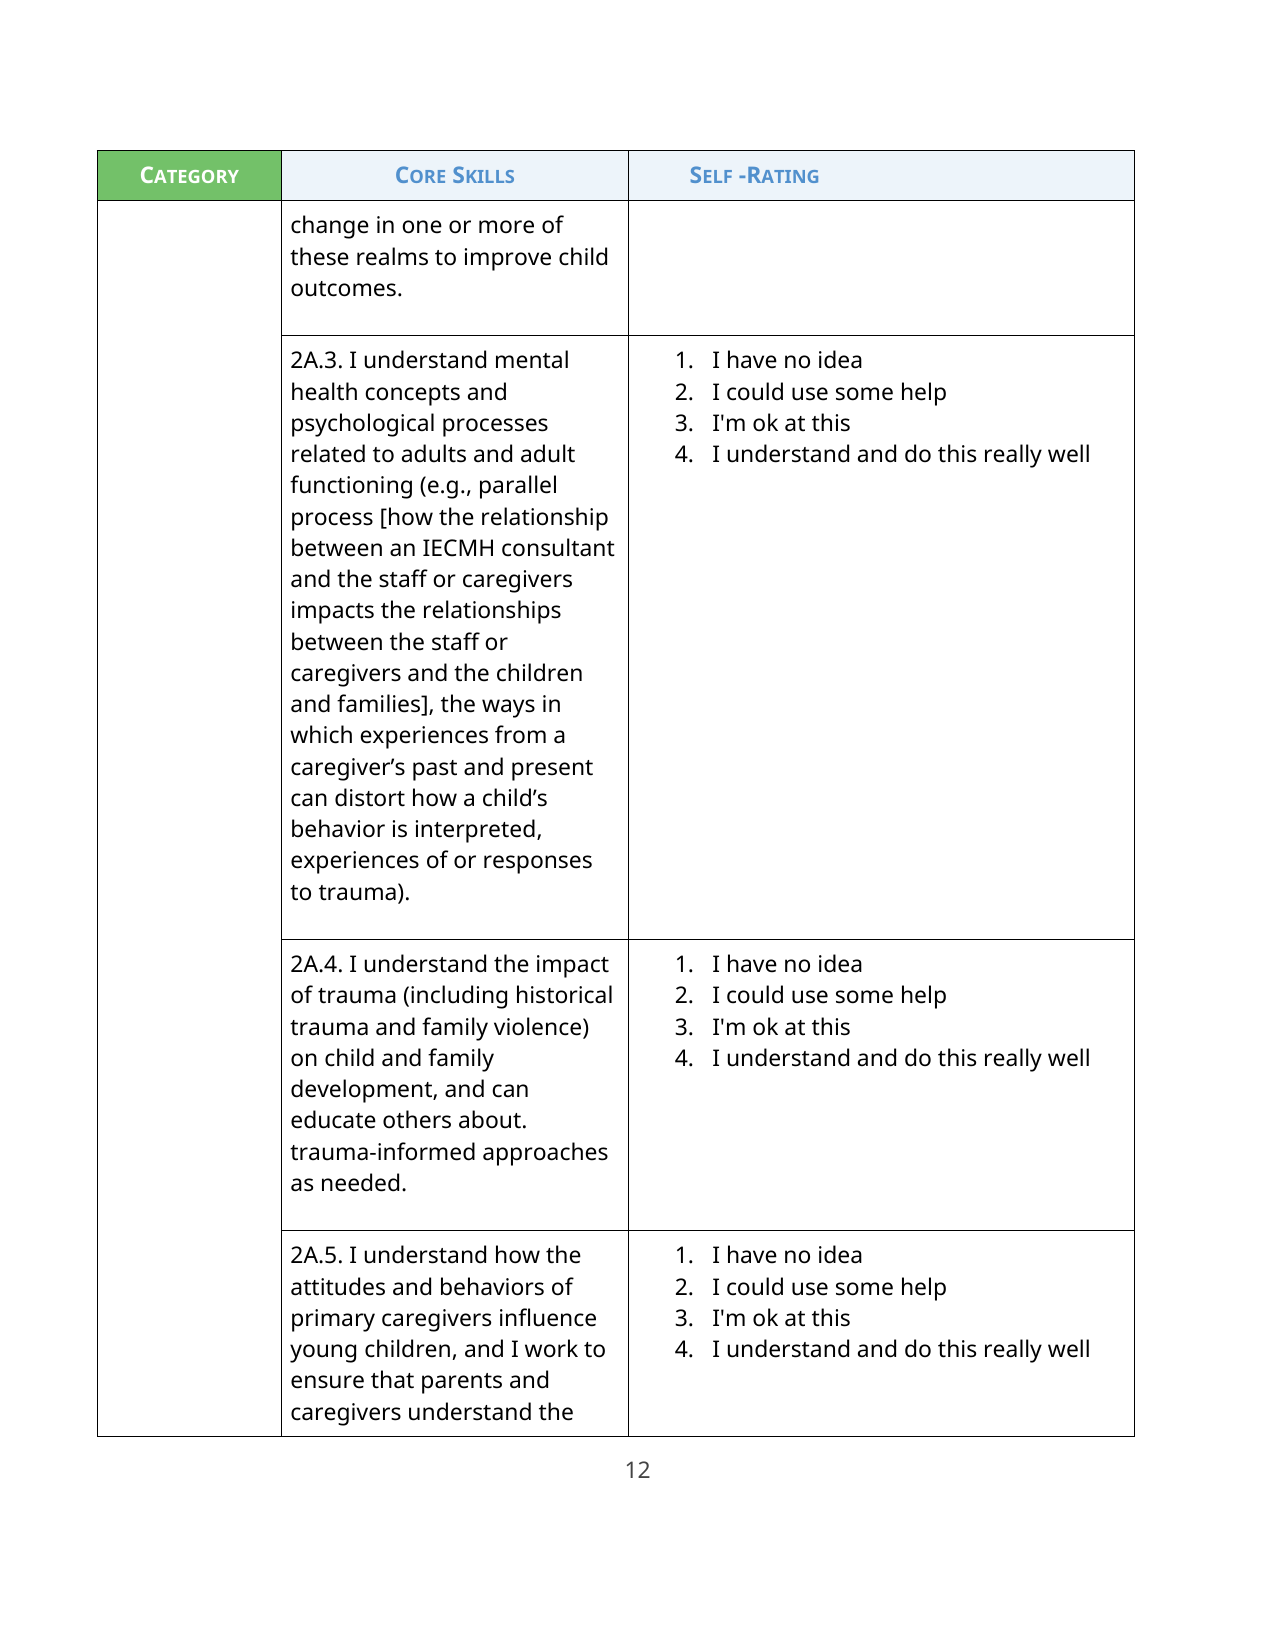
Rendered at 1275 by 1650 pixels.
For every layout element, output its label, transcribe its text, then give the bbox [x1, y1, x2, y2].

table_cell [629, 201, 1134, 335]
table_header Category [98, 151, 281, 200]
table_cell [629, 1231, 1134, 1436]
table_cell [282, 1231, 628, 1436]
table_header Core Skills [282, 151, 628, 200]
table_cell 2A.3. I understand mental health concepts and psychological processes related to adults and adult functioning (e.g., parallel process [how the relationship between an IECMH consultant and the staff or caregivers impacts the relationships between the staff or caregivers and the children and families], the ways in which experiences from a caregiver’s past and present can distort how a child’s behavior is interpreted, experiences of or responses to trauma). [282, 336, 628, 939]
table_cell 2A.4. I understand the impact of trauma (including historical trauma and family violence) on child and family development, and can educate others about. trauma-informed approaches as needed. [282, 940, 628, 1230]
table_cell I have no idea I could use some help I'm ok at this I understand and do this really well [629, 940, 1134, 1230]
table_header Self -Rating [629, 151, 1134, 200]
table_cell I have no idea I could use some help I'm ok at this I understand and do this really well [629, 336, 1134, 939]
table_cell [282, 201, 628, 335]
